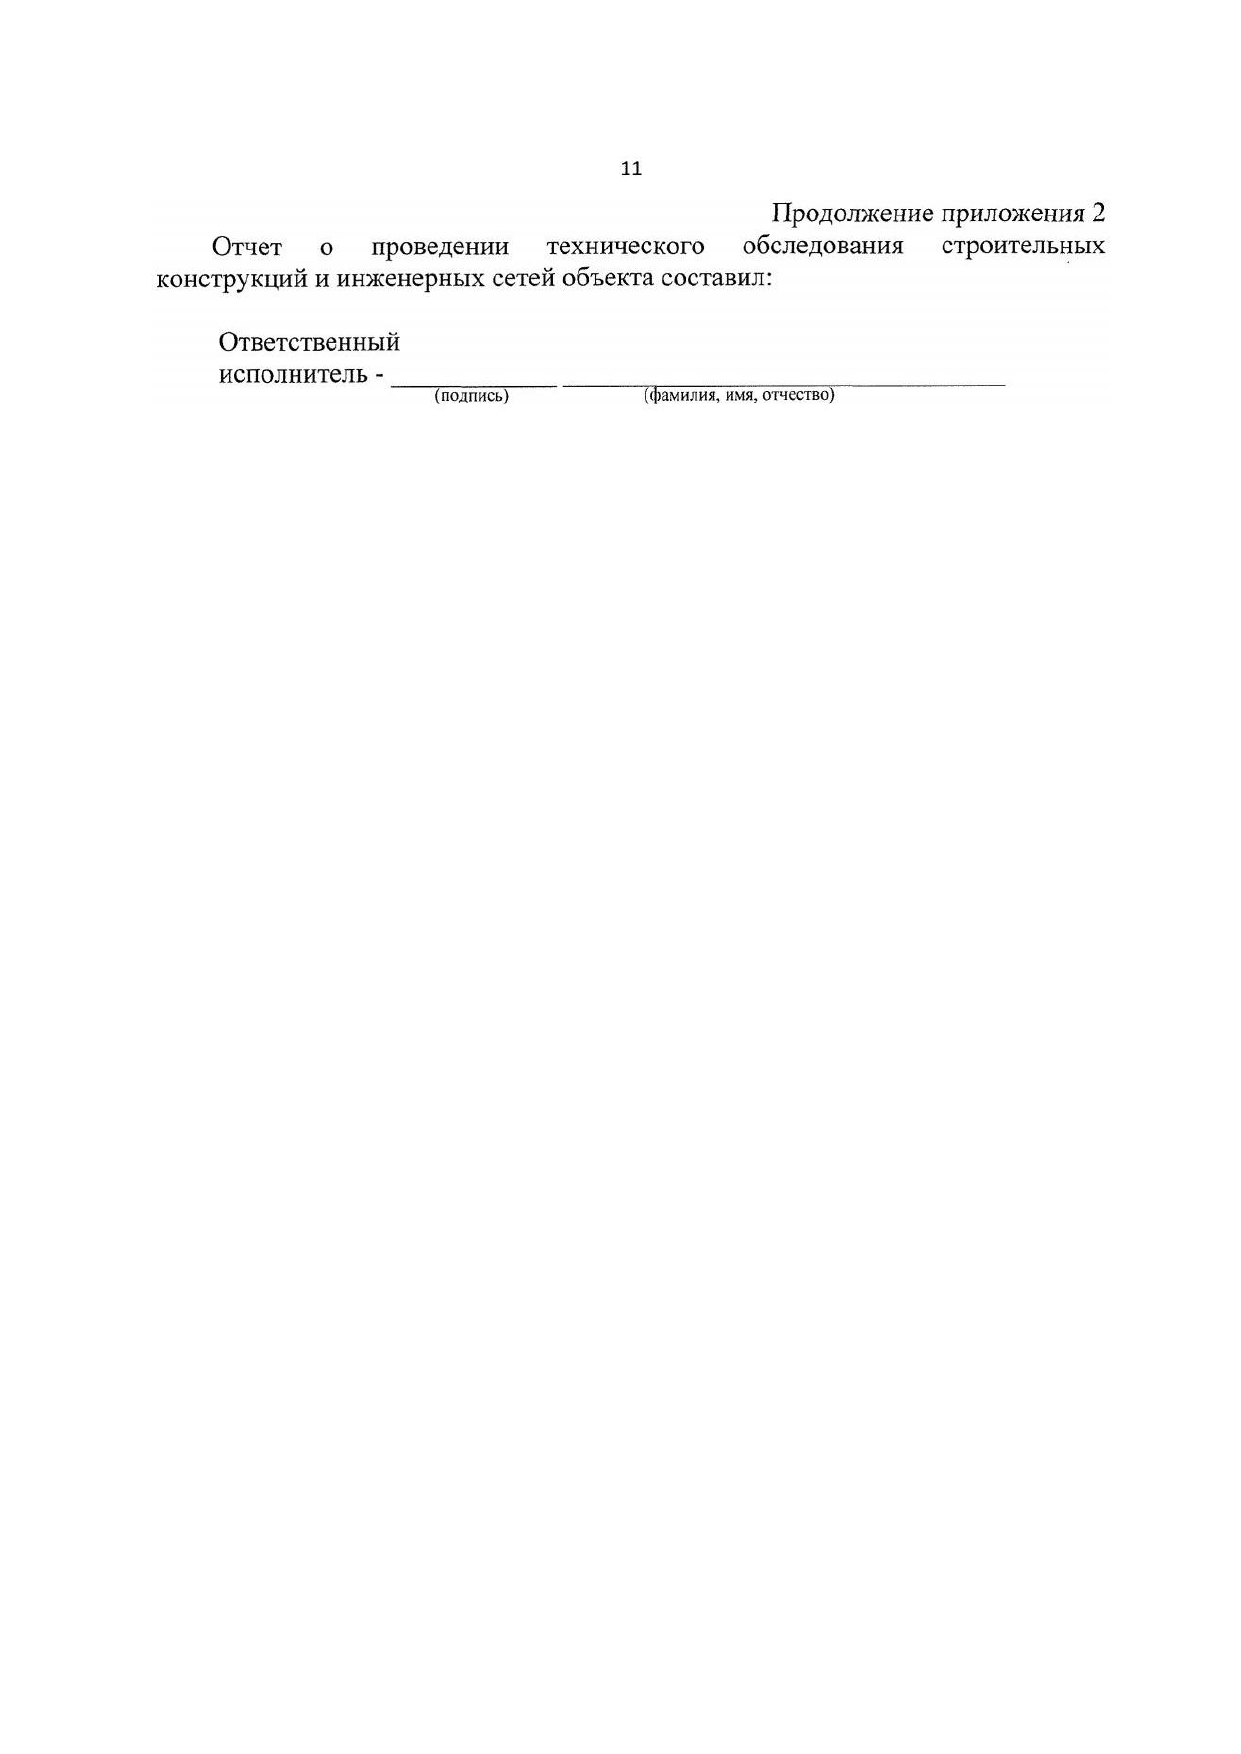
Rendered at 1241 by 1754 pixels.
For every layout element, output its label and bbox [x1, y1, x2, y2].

picture [113, 147, 1128, 642]
